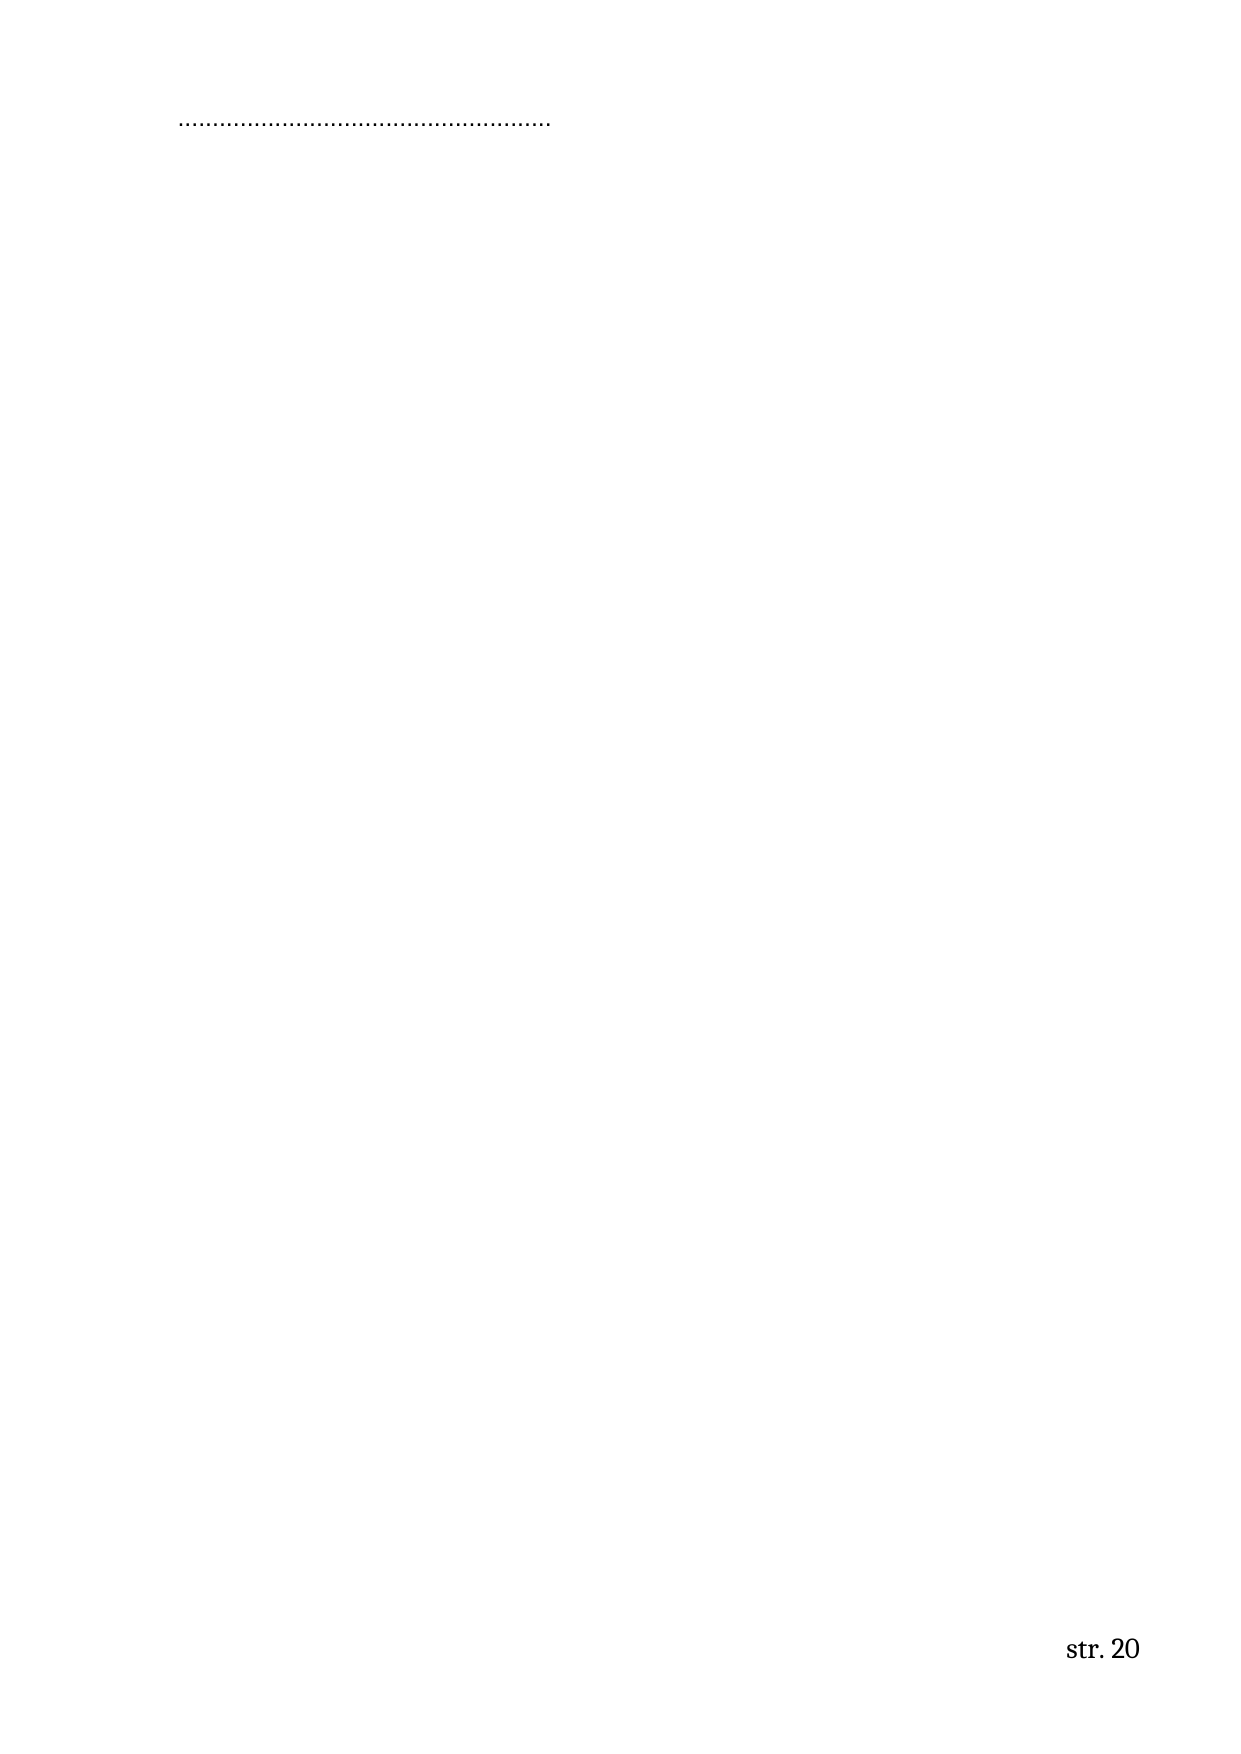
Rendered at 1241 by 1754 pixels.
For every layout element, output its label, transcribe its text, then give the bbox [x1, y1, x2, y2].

text ...................................................... [177, 103, 1140, 132]
